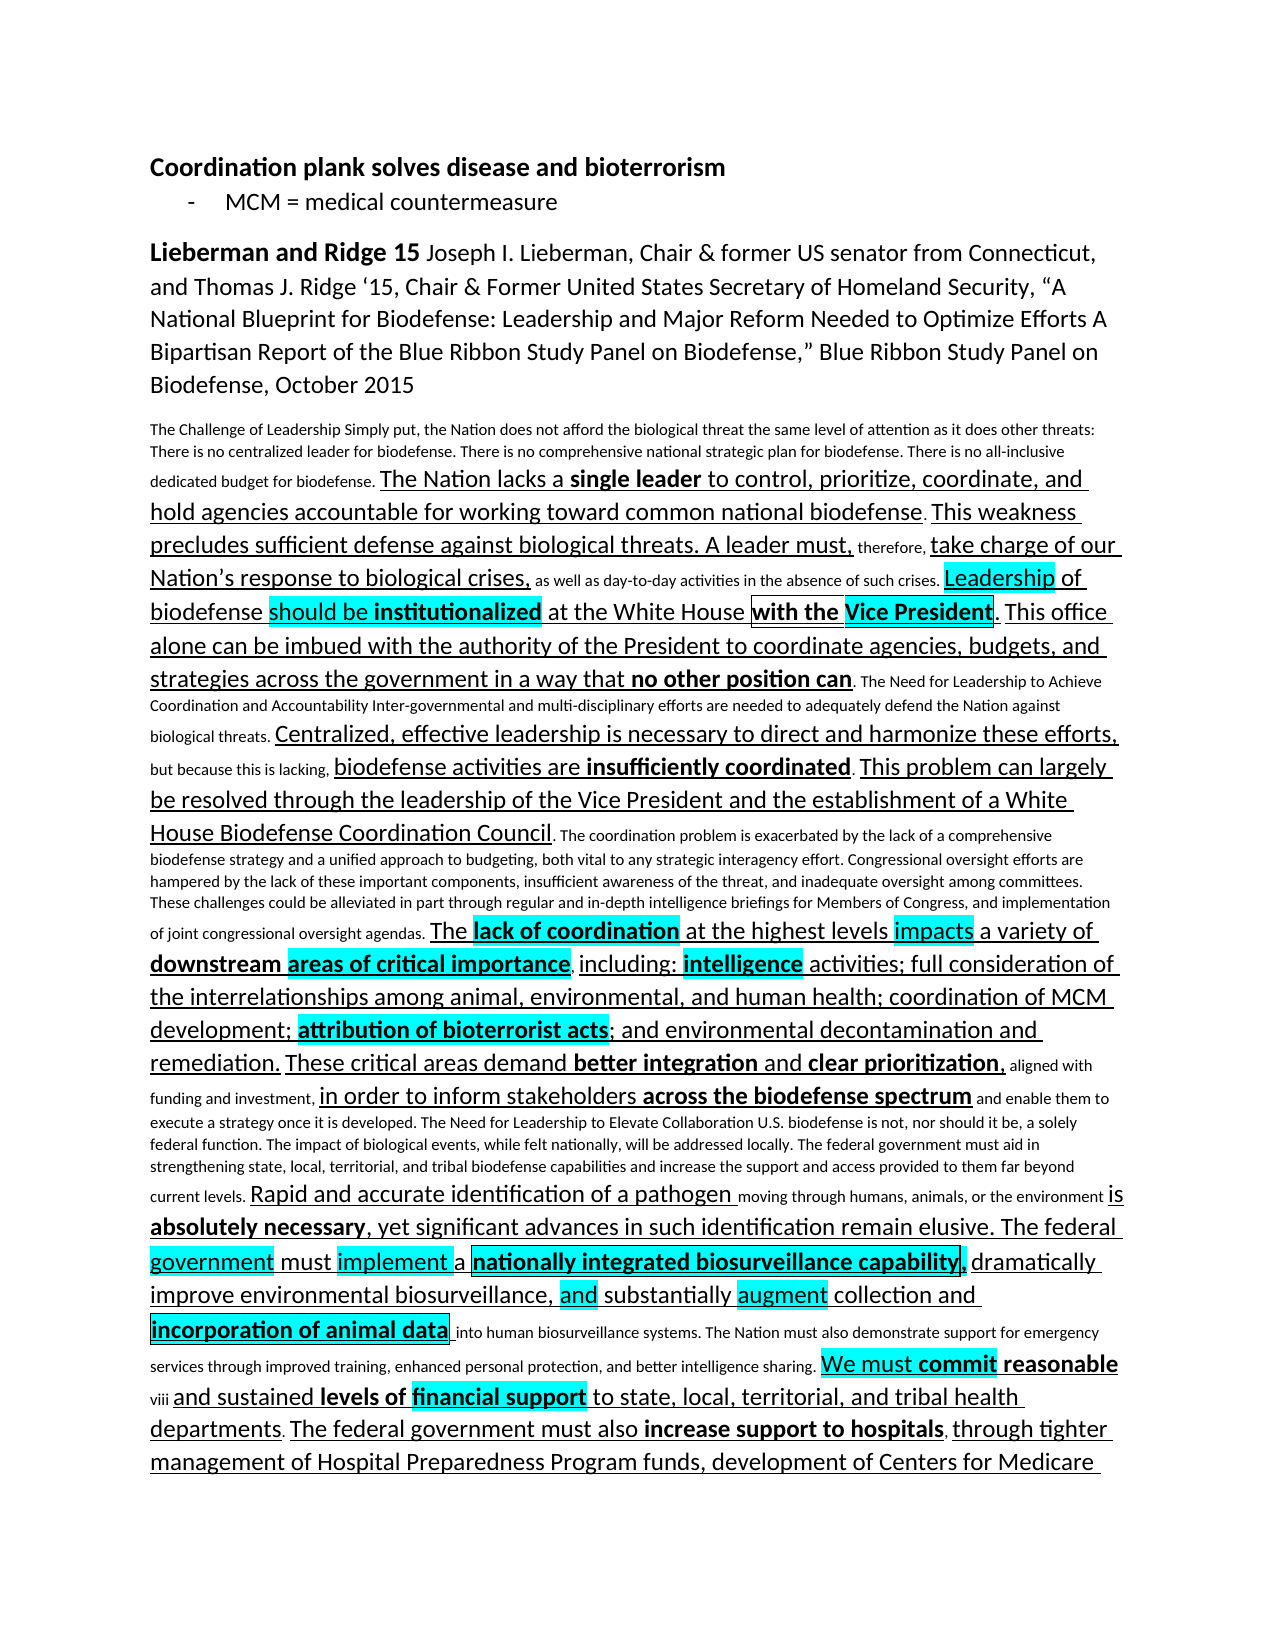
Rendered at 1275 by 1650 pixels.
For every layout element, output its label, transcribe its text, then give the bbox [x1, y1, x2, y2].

subtitle Coordination plank solves disease and bioterrorism [150, 150, 1125, 183]
text Lieberman and Ridge 15 Joseph I. Lieberman, Chair & former US senator from Connecticut, and Thomas J. Ridge ‘15, Chair & Former United States Secretary of Homeland Security, “A National Blueprint for Biodefense: Leadership and Major Reform Needed to Optimize Efforts A Bipartisan Report of the Blue Ribbon Study Panel on Biodefense,” Blue Ribbon Study Panel on Biodefense, October 2015 [150, 235, 1125, 400]
list MCM = medical countermeasure [187, 186, 1125, 216]
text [150, 419, 1125, 1477]
